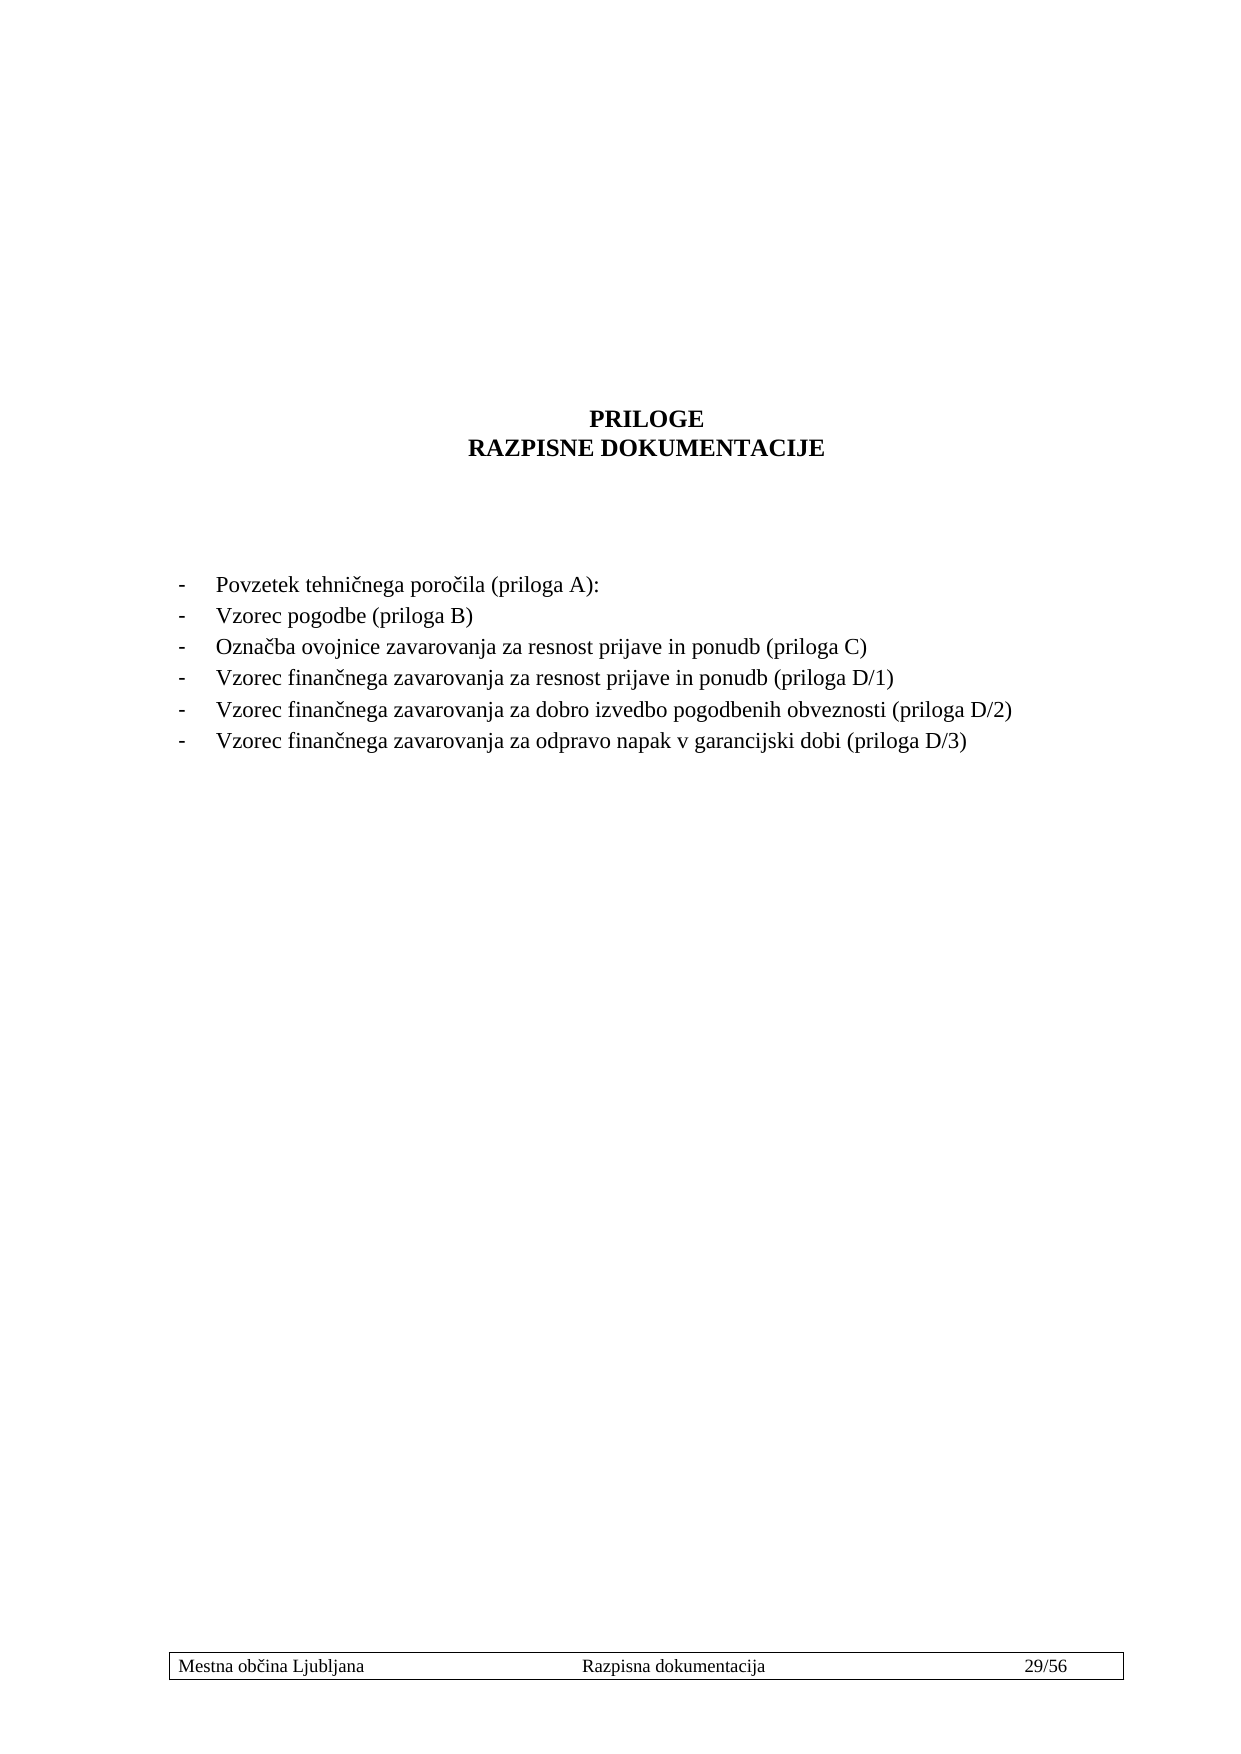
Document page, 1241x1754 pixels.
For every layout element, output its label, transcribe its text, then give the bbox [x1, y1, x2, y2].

list Vzorec finančnega zavarovanja za dobro izvedbo pogodbenih obveznosti (priloga D/2) [178, 692, 1115, 724]
list Vzorec finančnega zavarovanja za resnost prijave in ponudb (priloga D/1) [178, 661, 1115, 692]
text PRILOGE [178, 404, 1115, 433]
list Vzorec pogodbe (priloga B) [178, 599, 1115, 630]
list Vzorec finančnega zavarovanja za odpravo napak v garancijski dobi (priloga D/3) [178, 724, 1115, 755]
list Označba ovojnice zavarovanja za resnost prijave in ponudb (priloga C) [178, 630, 1115, 661]
text RAZPISNE DOKUMENTACIJE [178, 433, 1115, 462]
list Povzetek tehničnega poročila (priloga A): [178, 567, 1115, 599]
